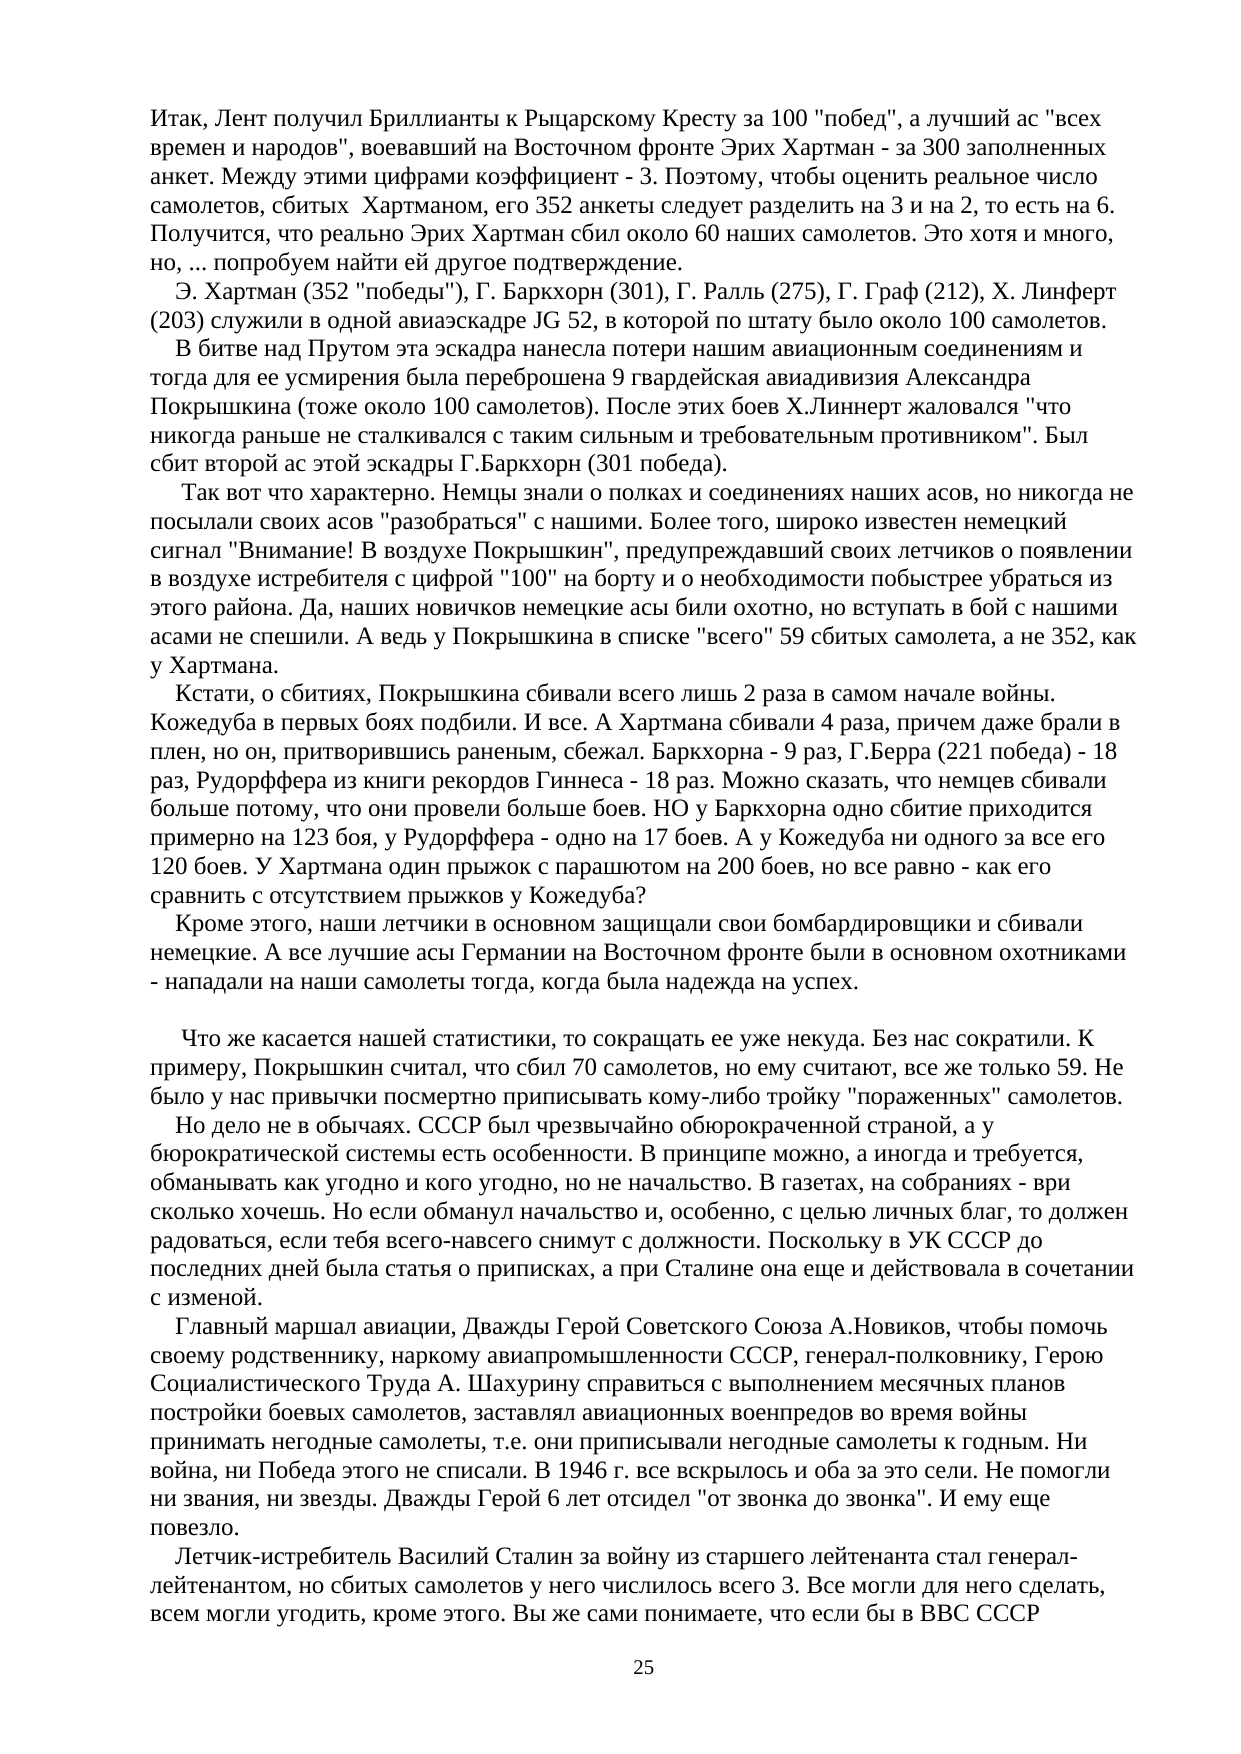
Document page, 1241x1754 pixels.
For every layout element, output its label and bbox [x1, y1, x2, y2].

text [150, 103, 1137, 995]
text [150, 995, 1137, 1627]
